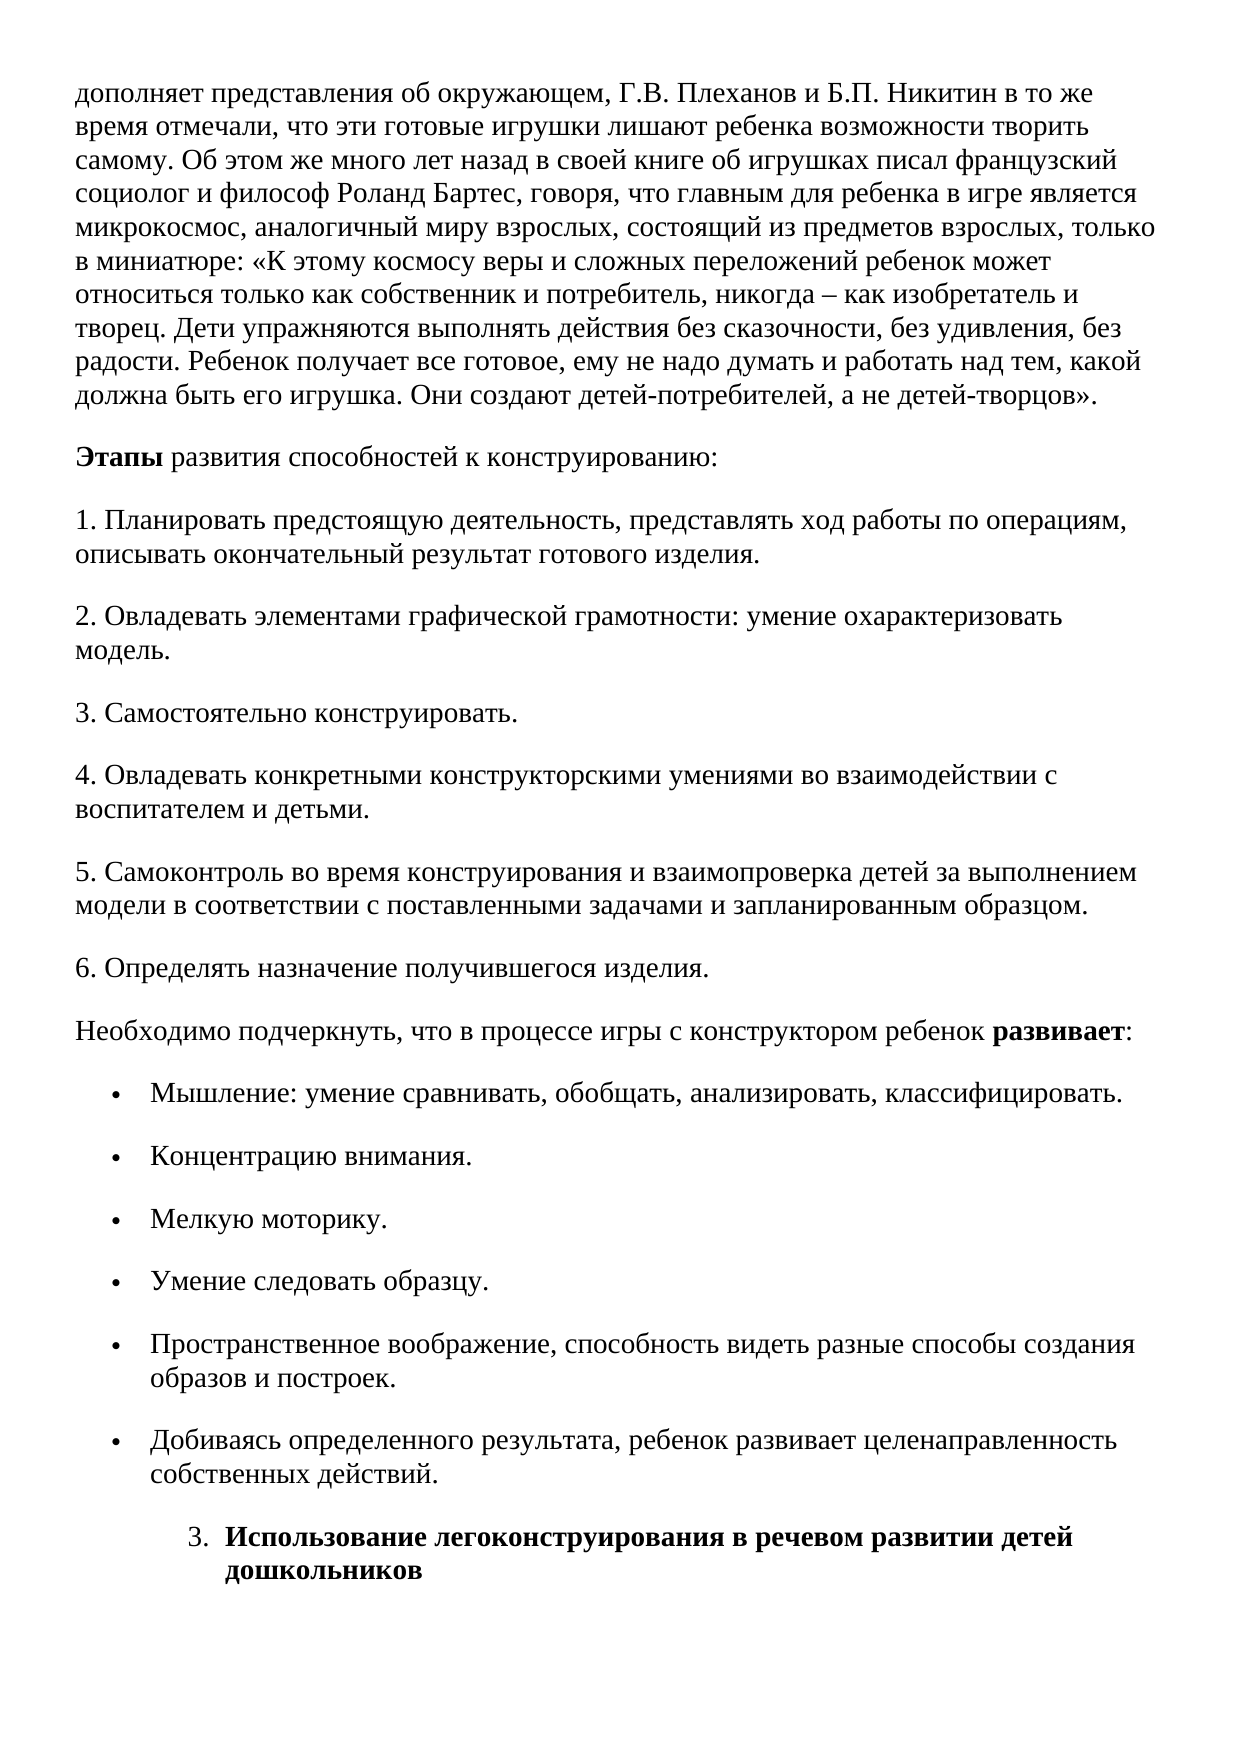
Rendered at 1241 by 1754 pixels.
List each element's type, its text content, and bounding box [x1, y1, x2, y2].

list Концентрацию внимания. [112, 1138, 1165, 1172]
list Мышление: умение сравнивать, обобщать, анализировать, классифицировать. [112, 1075, 1165, 1109]
text 4. Овладевать конкретными конструкторскими умениями во взаимодействии с воспитателем и детьми. [75, 757, 1165, 824]
text 5. Самоконтроль во время конструирования и взаимопроверка детей за выполнением модели в соответствии с поставленными задачами и запланированным образцом. [75, 854, 1165, 921]
list Мелкую моторику. [112, 1201, 1165, 1234]
text 3. Самостоятельно конструировать. [75, 695, 1165, 728]
text Необходимо подчеркнуть, что в процессе игры с конструктором ребенок развивает: [75, 1013, 1165, 1046]
text 2. Овладевать элементами графической грамотности: умение охарактеризовать модель. [75, 598, 1165, 666]
text 6. Определять назначение получившегося изделия. [75, 950, 1165, 983]
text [75, 75, 1165, 410]
text 1. Планировать предстоящую деятельность, представлять ход работы по операциям, описывать окончательный результат готового изделия. [75, 502, 1165, 569]
list Добиваясь определенного результата, ребенок развивает целенаправленность собственных действий. [112, 1422, 1165, 1489]
list Пространственное воображение, способность видеть разные способы создания образов и построек. [112, 1326, 1165, 1393]
list Умение следовать образцу. [112, 1263, 1165, 1297]
list Использование легоконструирования в речевом развитии детей дошкольников [187, 1519, 1165, 1586]
text Этапы развития способностей к конструированию: [75, 439, 1165, 473]
